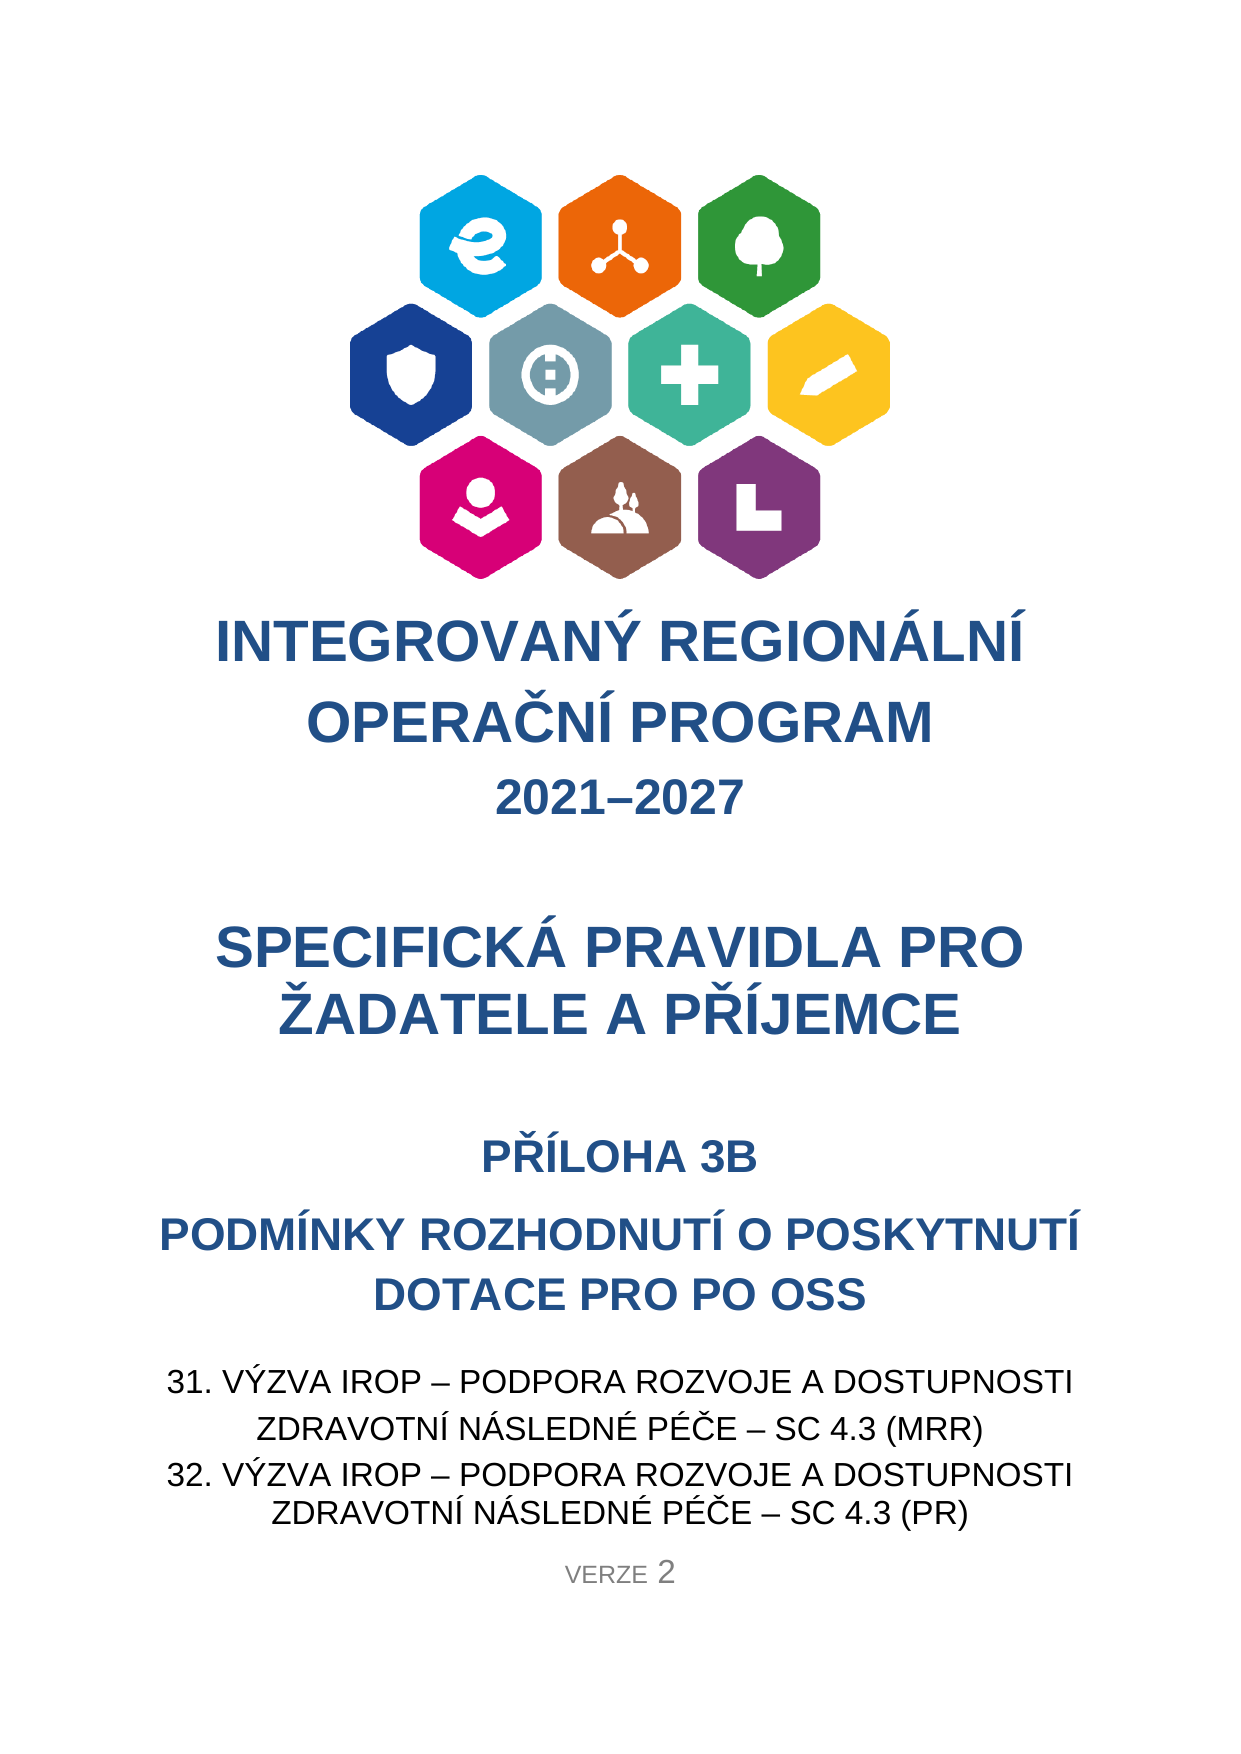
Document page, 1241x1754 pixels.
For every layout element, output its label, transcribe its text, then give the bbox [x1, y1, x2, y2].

text PodMÍNKY Rozhodnutí o poskytnutí dotace pro PO OSS [148, 1207, 1092, 1320]
text 31. výzva IROP – PODPORA ROZVOJE A DOSTUPNOSTI ZDRAVOTNÍ NÁSLEDNÉ PÉČE – SC 4.3 (MRR) [148, 1363, 1092, 1447]
text 2021–2027 [148, 768, 1092, 825]
text 32. VÝZVA IROP – PODPORA ROZVOJE A DOSTUPNOSTI ZDRAVOTNÍ NÁSLEDNÉ PÉČE – SC 4.3 (PR) [148, 1455, 1092, 1532]
text SPECIFICKÁ PRAVIDLA PRO ŽADATELE A PŘÍJEMCE [148, 913, 1092, 1047]
text VERZE 2 [148, 1552, 1092, 1591]
picture [323, 158, 916, 607]
text PŘÍLOHA 3B [148, 1129, 1092, 1182]
